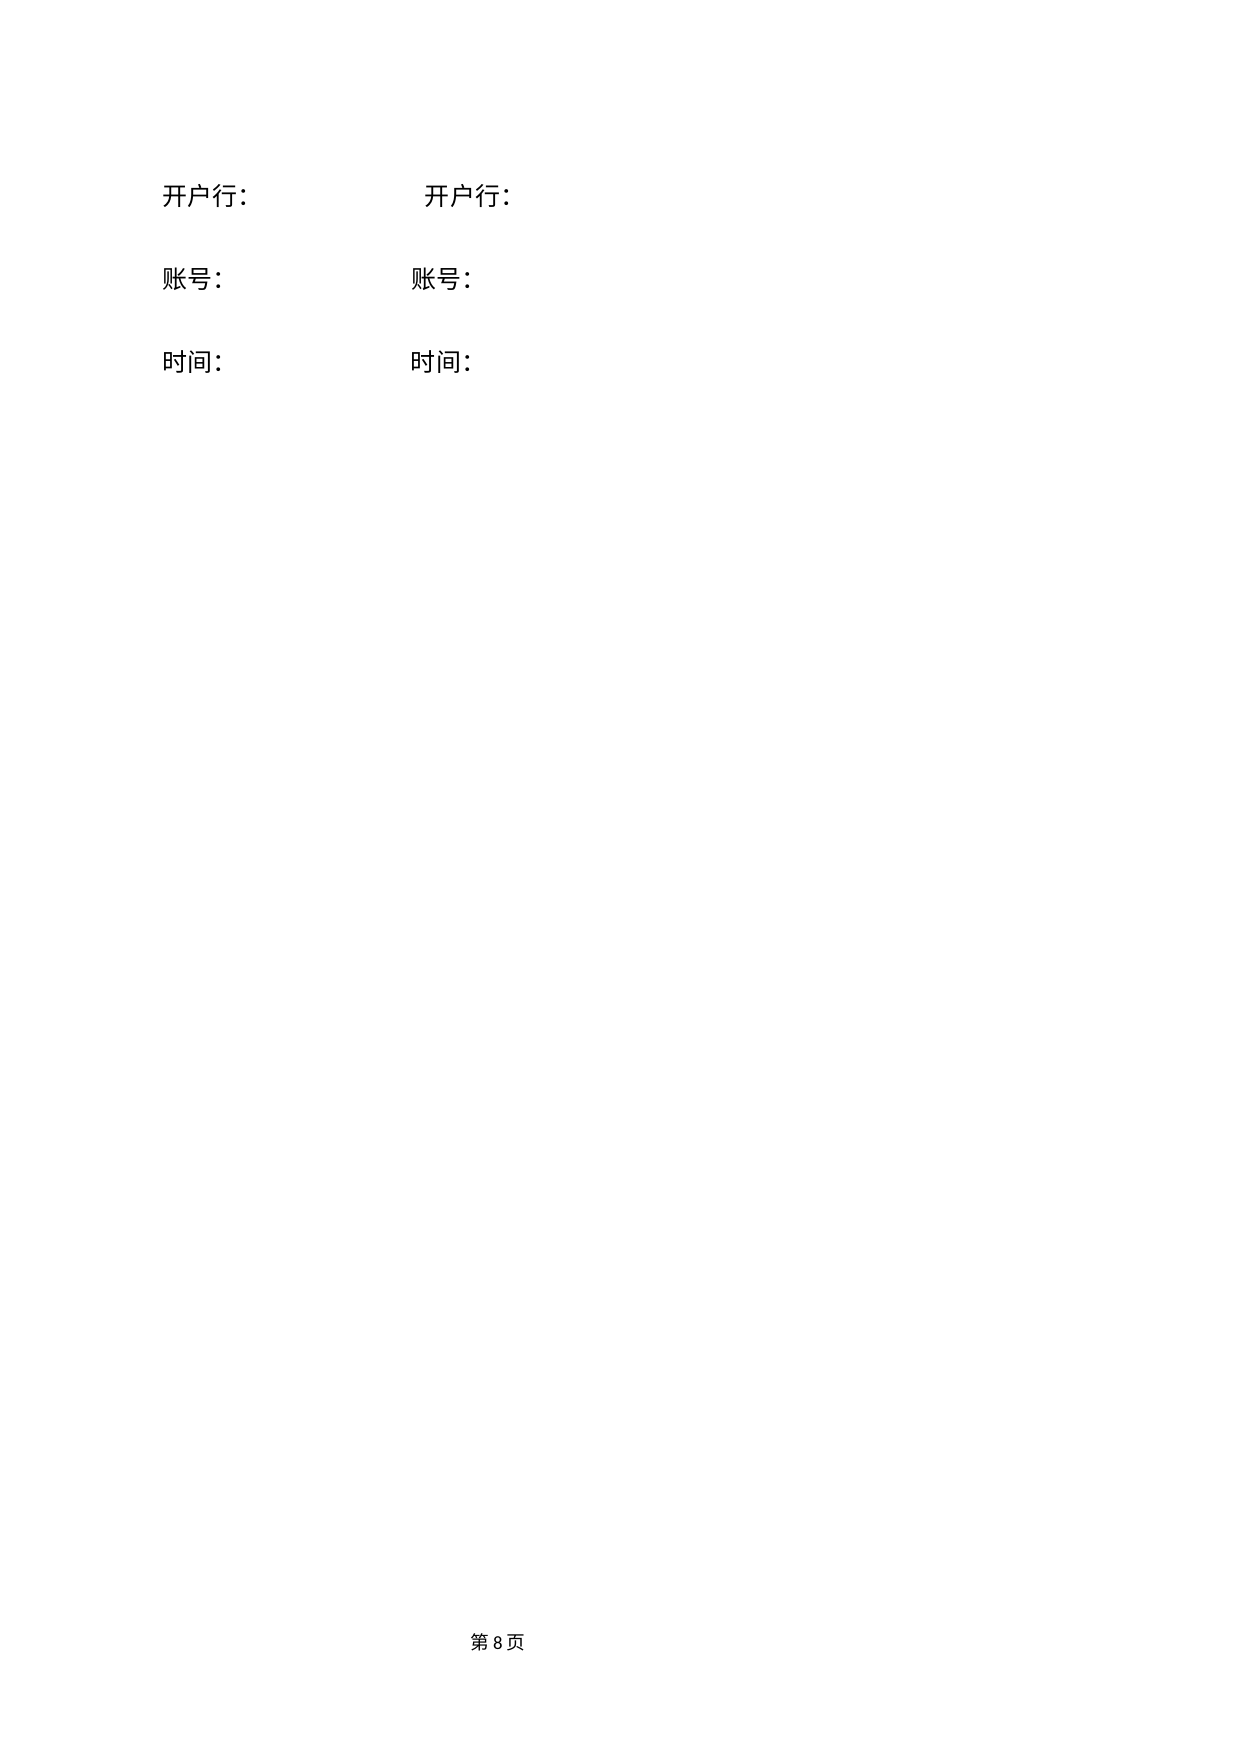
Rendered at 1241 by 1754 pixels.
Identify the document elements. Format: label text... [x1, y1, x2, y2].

text 时间： 时间： [112, 328, 1128, 393]
text 账号： 账号： [112, 245, 1128, 310]
text 开户行： 开户行： [112, 162, 1128, 227]
